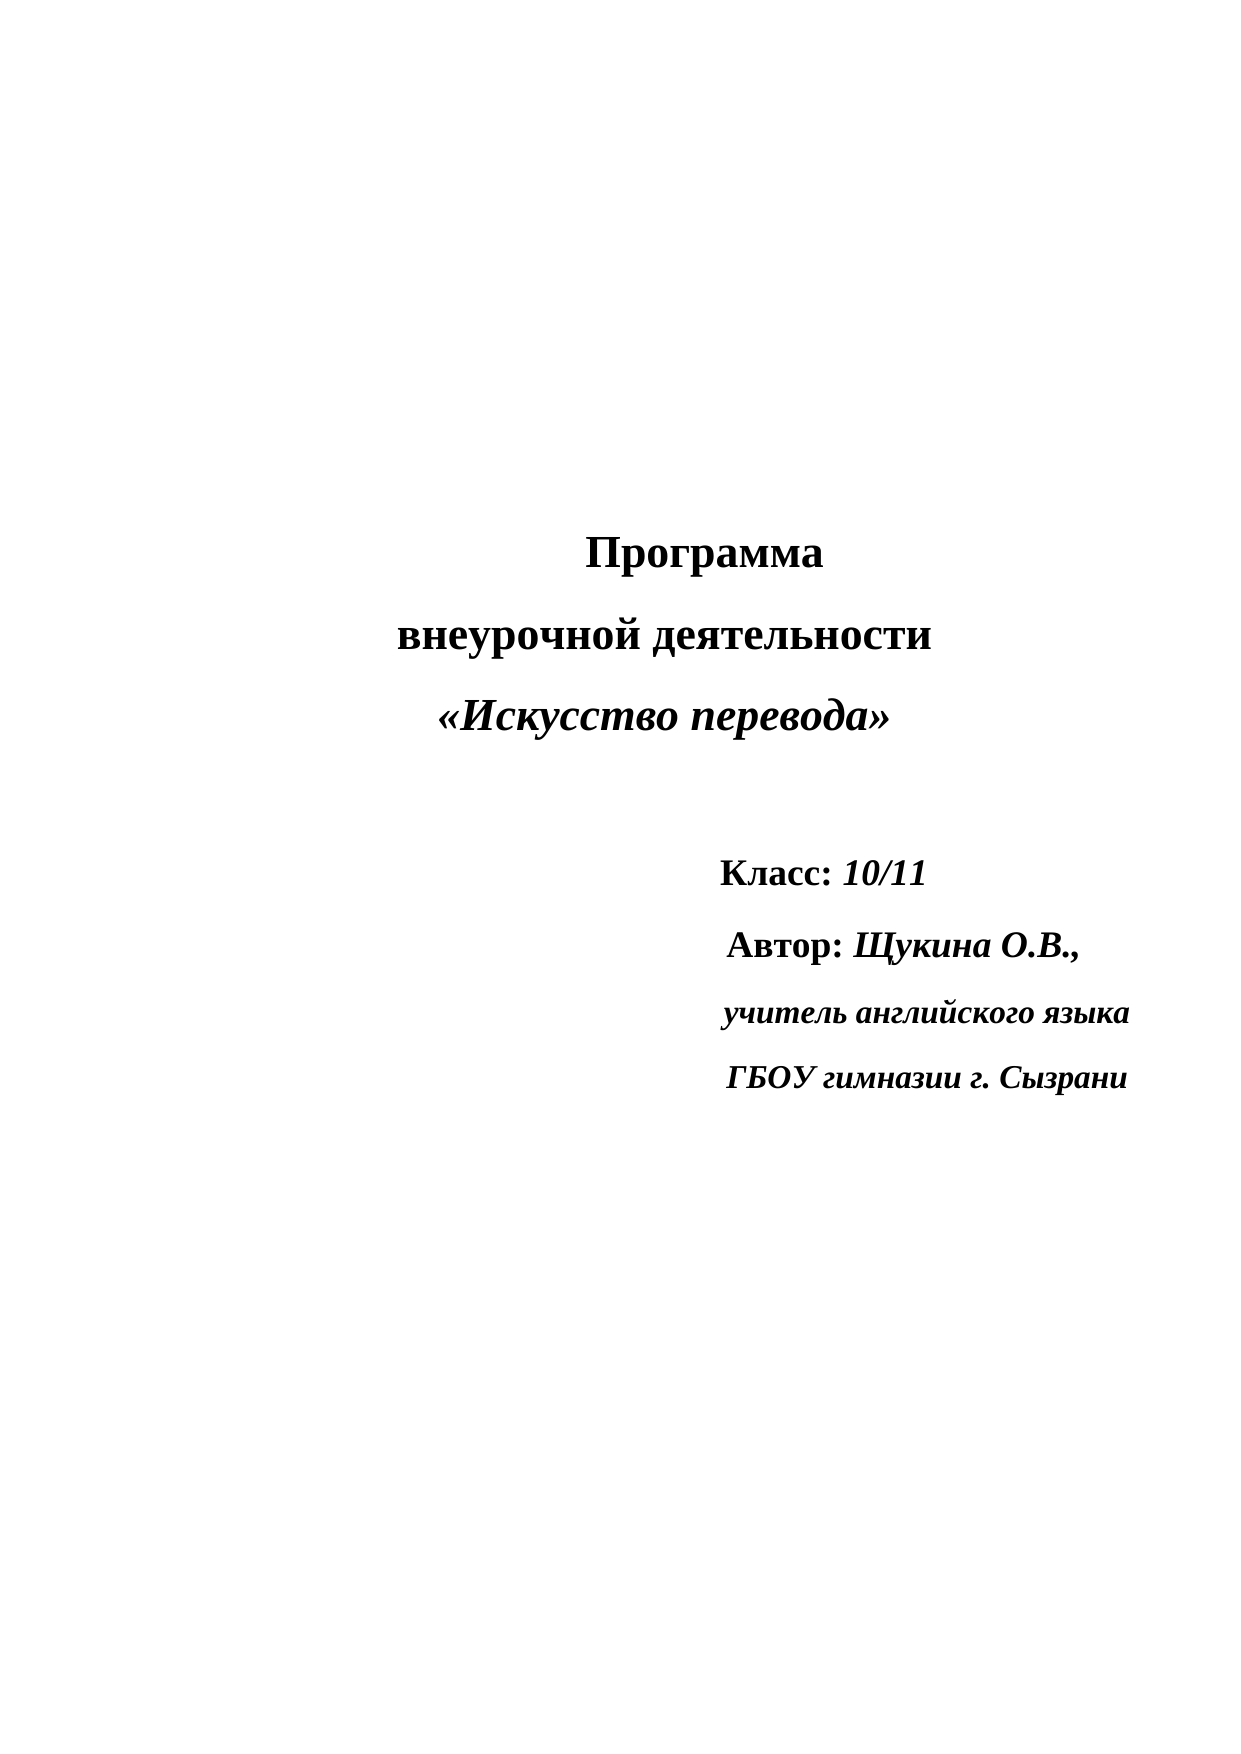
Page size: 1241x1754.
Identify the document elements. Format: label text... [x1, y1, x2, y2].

text Класс: 10/11 [177, 850, 1152, 893]
text «Искусство перевода» [177, 688, 1152, 740]
text внеурочной деятельности [177, 606, 1152, 659]
text Автор: Щукина О.В., [177, 922, 1152, 965]
text ГБОУ гимназии г. Сызрани [177, 1057, 1152, 1096]
text Программа [177, 525, 1152, 578]
text учитель английского языка [177, 992, 1152, 1031]
